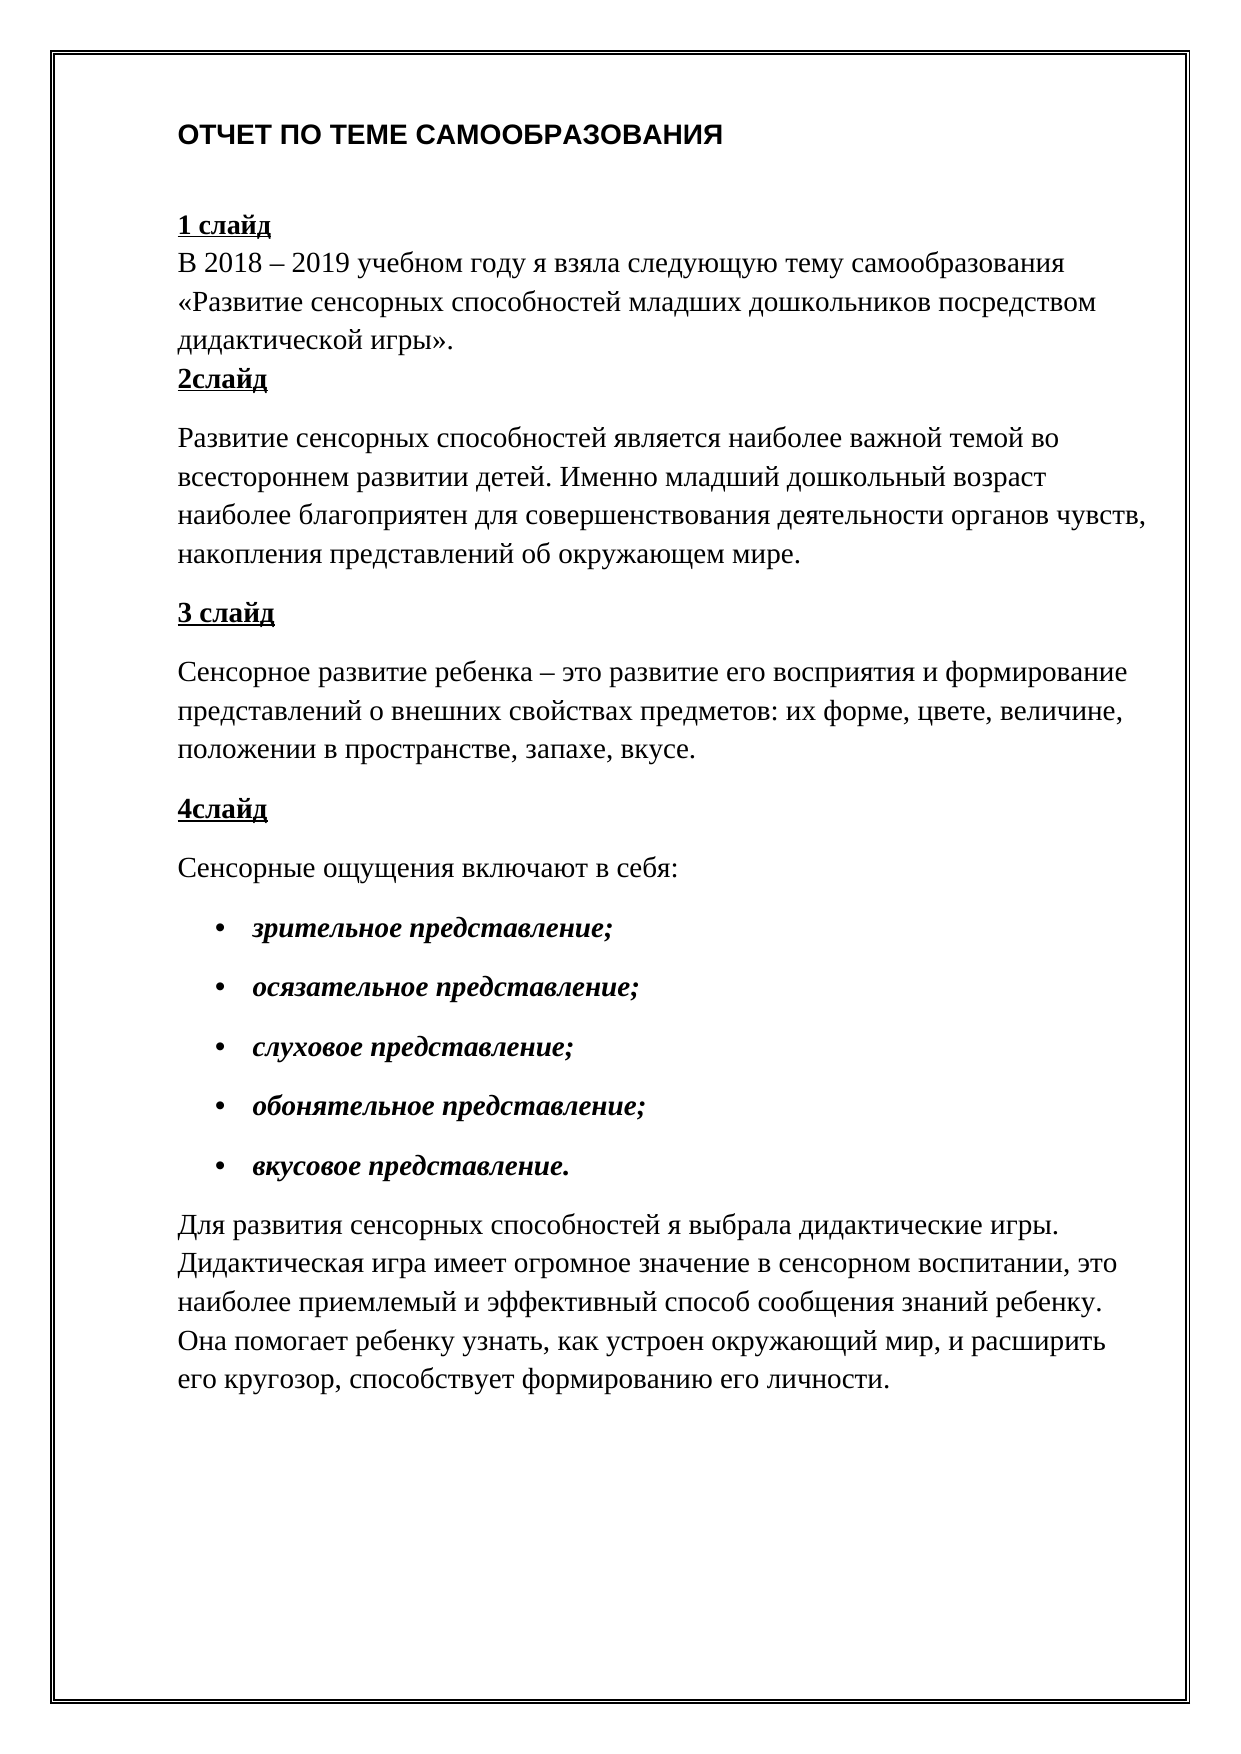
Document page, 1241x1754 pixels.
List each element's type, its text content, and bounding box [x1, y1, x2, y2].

text Развитие сенсорных способностей является наиболее важной темой во всестороннем развитии детей. Именно младший дошкольный возраст наиболее благоприятен для совершенствования деятельности органов чувств, накопления представлений об окружающем мире. [177, 420, 1152, 569]
text 4слайд [177, 791, 1152, 824]
list зрительное представление; [215, 910, 1152, 943]
list вкусовое представление. [215, 1148, 1152, 1181]
list осязательное представление; [215, 969, 1152, 1003]
text Сенсорные ощущения включают в себя: [177, 850, 1152, 884]
text Для развития сенсорных способностей я выбрала дидактические игры. Дидактическая игра имеет огромное значение в сенсорном воспитании, это наиболее приемлемый и эффективный способ сообщения знаний ребенку. Она помогает ребенку узнать, как устроен окружающий мир, и расширить его кругозор, способствует формированию его личности. [177, 1207, 1152, 1427]
text 1 слайд В 2018 – 2019 учебном году я взяла следующую тему самообразования «Развитие сенсорных способностей младших дошкольников посредством дидактической игры». 2слайд [177, 208, 1152, 394]
text ОТЧЕТ ПО ТЕМЕ САМООБРАЗОВАНИЯ [177, 118, 1152, 183]
list слуховое представление; [215, 1029, 1152, 1062]
text 3 слайд [177, 595, 1152, 629]
text Сенсорное развитие ребенка – это развитие его восприятия и формирование представлений о внешних свойствах предметов: их форме, цвете, величине, положении в пространстве, запахе, вкусе. [177, 654, 1152, 765]
list обонятельное представление; [215, 1088, 1152, 1122]
